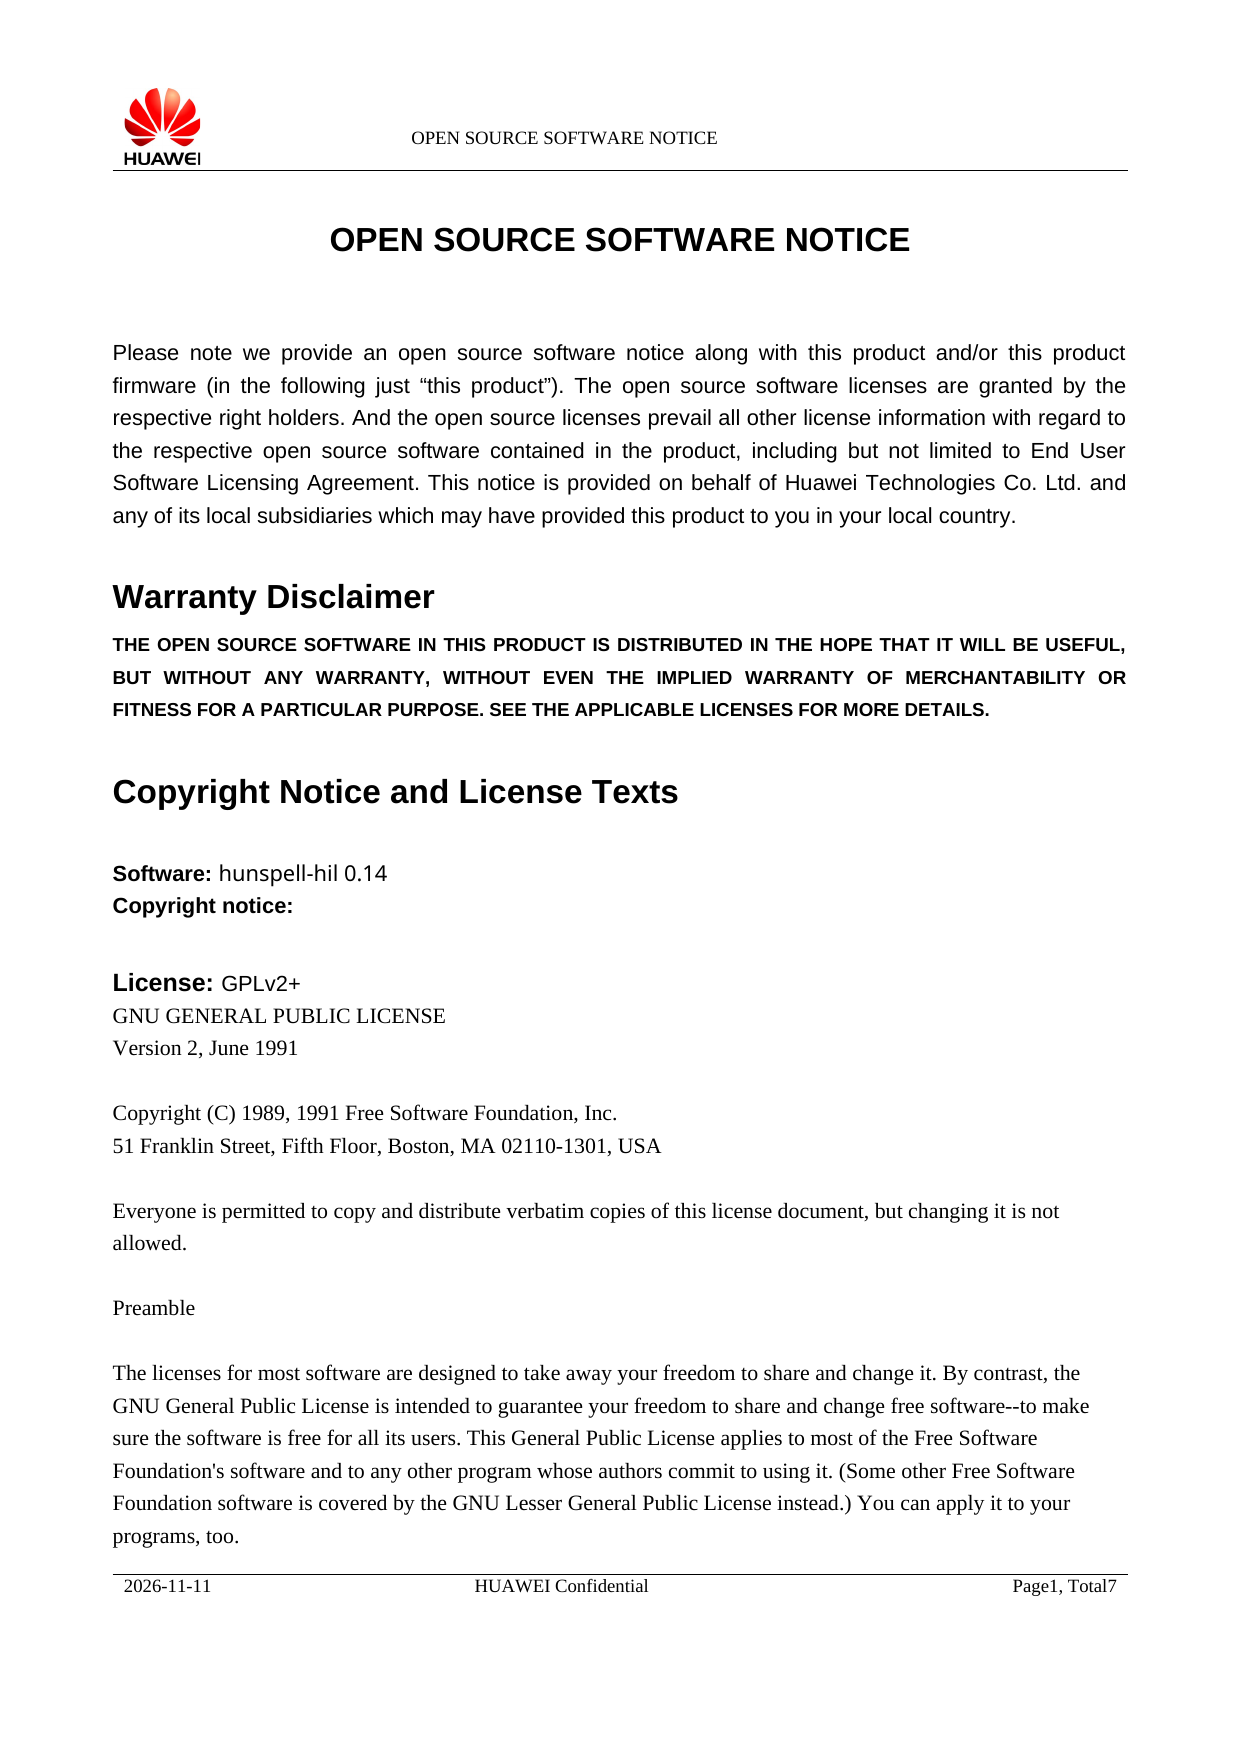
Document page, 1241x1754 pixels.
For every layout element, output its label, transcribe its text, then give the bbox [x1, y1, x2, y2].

text OPEN SOURCE SOFTWARE NOTICE [112, 206, 1128, 271]
title Software: hunspell-hil 0.14 [112, 856, 1128, 889]
picture [124, 88, 201, 165]
text License: GPLv2+ [112, 966, 1128, 999]
text Please note we provide an open source software notice along with this product and/or this product firmware (in the following just “this product”). The open source software licenses are granted by the respective right holders. And the open source licenses prevail all other license information with regard to the respective open source software contained in the product, including but not limited to End User Software Licensing Agreement. This notice is provided on behalf of Huawei Technologies Co. Ltd. and any of its local subsidiaries which may have provided this product to you in your local country. [112, 336, 1128, 531]
text Copyright notice: [112, 889, 1128, 921]
text The open source software in this product is distributed in the hope that it will be useful, but WITHOUT ANY WARRANTY, without even the implied warranty of MERCHANTABILITY or FITNESS FOR A PARTICULAR PURPOSE. See the applicable licenses for more details. [112, 629, 1128, 726]
text Copyright Notice and License Texts [112, 759, 1128, 824]
text Warranty Disclaimer [112, 564, 1128, 629]
